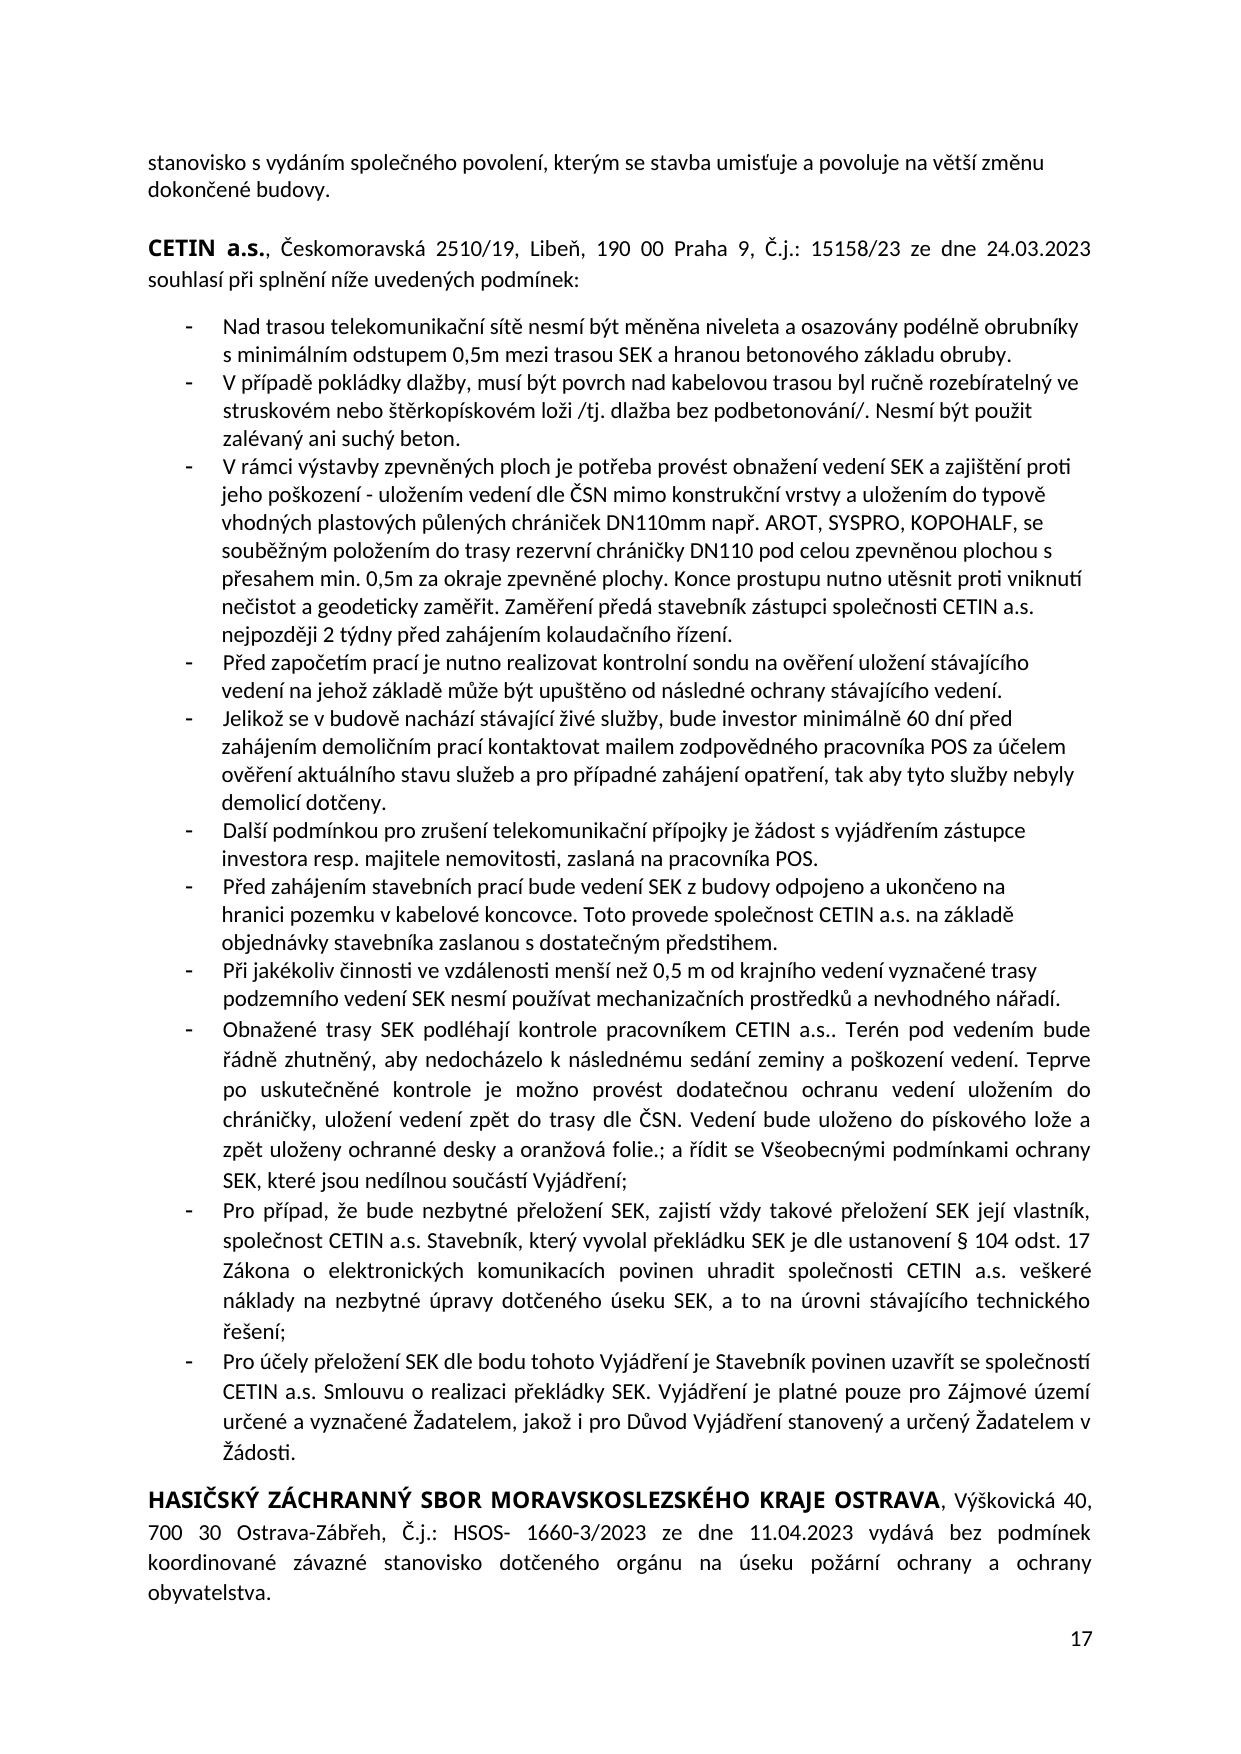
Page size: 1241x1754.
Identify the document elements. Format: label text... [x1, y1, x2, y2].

list Pro případ, že bude nezbytné přeložení SEK, zajistí vždy takové přeložení SEK její vlastník, společnost CETIN a.s. Stavebník, který vyvolal překládku SEK je dle ustanovení § 104 odst. 17 Zákona o elektronických komunikacích povinen uhradit společnosti CETIN a.s. veškeré náklady na nezbytné úpravy dotčeného úseku SEK, a to na úrovni stávajícího technického řešení; [185, 1196, 1093, 1345]
text hranici pozemku v kabelové koncovce. Toto provede společnost CETIN a.s. na základě [221, 900, 1093, 928]
list Před započetím prací je nutno realizovat kontrolní sondu na ověření uložení stávajícího [185, 648, 1093, 676]
list Před zahájením stavebních prací bude vedení SEK z budovy odpojeno a ukončeno na [185, 872, 1093, 900]
list V případě pokládky dlažby, musí být povrch nad kabelovou trasou byl ručně rozebíratelný ve [185, 368, 1093, 396]
list Jelikož se v budově nachází stávající živé služby, bude investor minimálně 60 dní před [185, 704, 1093, 732]
text struskovém nebo štěrkopískovém loži /tj. dlažba bez podbetonování/. Nesmí být použit [223, 396, 1093, 424]
text zahájením demoličním prací kontaktovat mailem zodpovědného pracovníka POS za účelem [221, 732, 1093, 760]
text demolicí dotčeny. [221, 788, 1093, 816]
list Nad trasou telekomunikační sítě nesmí být měněna niveleta a osazovány podélně obrubníky [185, 312, 1093, 340]
text nejpozději 2 týdny před zahájením kolaudačního řízení. [221, 620, 1093, 648]
text zalévaný ani suchý beton. [223, 424, 1093, 452]
text s minimálním odstupem 0,5m mezi trasou SEK a hranou betonového základu obruby. [223, 340, 1093, 368]
text nečistot a geodeticky zaměřit. Zaměření předá stavebník zástupci společnosti CETIN a.s. [221, 592, 1093, 620]
list V rámci výstavby zpevněných ploch je potřeba provést obnažení vedení SEK a zajištění proti [185, 452, 1093, 480]
text vedení na jehož základě může být upuštěno od následné ochrany stávajícího vedení. [221, 676, 1093, 704]
text objednávky stavebníka zaslanou s dostatečným předstihem. [221, 928, 1093, 956]
list podzemního vedení SEK nesmí používat mechanizačních prostředků a nevhodného nářadí. [223, 984, 1093, 1012]
list Pro účely přeložení SEK dle bodu tohoto Vyjádření je Stavebník povinen uzavřít se společností CETIN a.s. Smlouvu o realizaci překládky SEK. Vyjádření je platné pouze pro Zájmové území určené a vyznačené Žadatelem, jakož i pro Důvod Vyjádření stanovený a určený Žadatelem v Žádosti. [185, 1347, 1093, 1466]
list Při jakékoliv činnosti ve vzdálenosti menší než 0,5 m od krajního vedení vyznačené trasy [185, 956, 1093, 984]
text jeho poškození - uložením vedení dle ČSN mimo konstrukční vrstvy a uložením do typově [221, 480, 1093, 508]
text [148, 148, 1093, 204]
text investora resp. majitele nemovitosti, zaslaná na pracovníka POS. [221, 844, 1093, 872]
text ověření aktuálního stavu služeb a pro případné zahájení opatření, tak aby tyto služby nebyly [221, 760, 1093, 788]
text CETIN a.s., Českomoravská 2510/19, Libeň, 190 00 Praha 9, Č.j.: 15158/23 ze dne 24.03.2023 souhlasí při splnění níže uvedených podmínek: [148, 232, 1093, 293]
text přesahem min. 0,5m za okraje zpevněné plochy. Konce prostupu nutno utěsnit proti vniknutí [221, 564, 1093, 592]
list Další podmínkou pro zrušení telekomunikační přípojky je žádost s vyjádřením zástupce [185, 816, 1093, 844]
list Obnažené trasy SEK podléhají kontrole pracovníkem CETIN a.s.. Terén pod vedením bude řádně zhutněný, aby nedocházelo k následnému sedání zeminy a poškození vedení. Teprve po uskutečněné kontrole je možno provést dodatečnou ochranu vedení uložením do chráničky, uložení vedení zpět do trasy dle ČSN. Vedení bude uloženo do pískového lože a zpět uloženy ochranné desky a oranžová folie.; a řídit se Všeobecnými podmínkami ochrany SEK, které jsou nedílnou součástí Vyjádření; [185, 1015, 1093, 1194]
text HASIČSKÝ ZÁCHRANNÝ SBOR MORAVSKOSLEZSKÉHO KRAJE OSTRAVA, Výškovická 40, 700 30 Ostrava-Zábřeh, Č.j.: HSOS- 1660-3/2023 ze dne 11.04.2023 vydává bez podmínek koordinované závazné stanovisko dotčeného orgánu na úseku požární ochrany a ochrany obyvatelstva. [148, 1484, 1093, 1606]
text souběžným položením do trasy rezervní chráničky DN110 pod celou zpevněnou plochou s [221, 536, 1093, 564]
text vhodných plastových půlených chrániček DN110mm např. AROT, SYSPRO, KOPOHALF, se [221, 508, 1093, 536]
